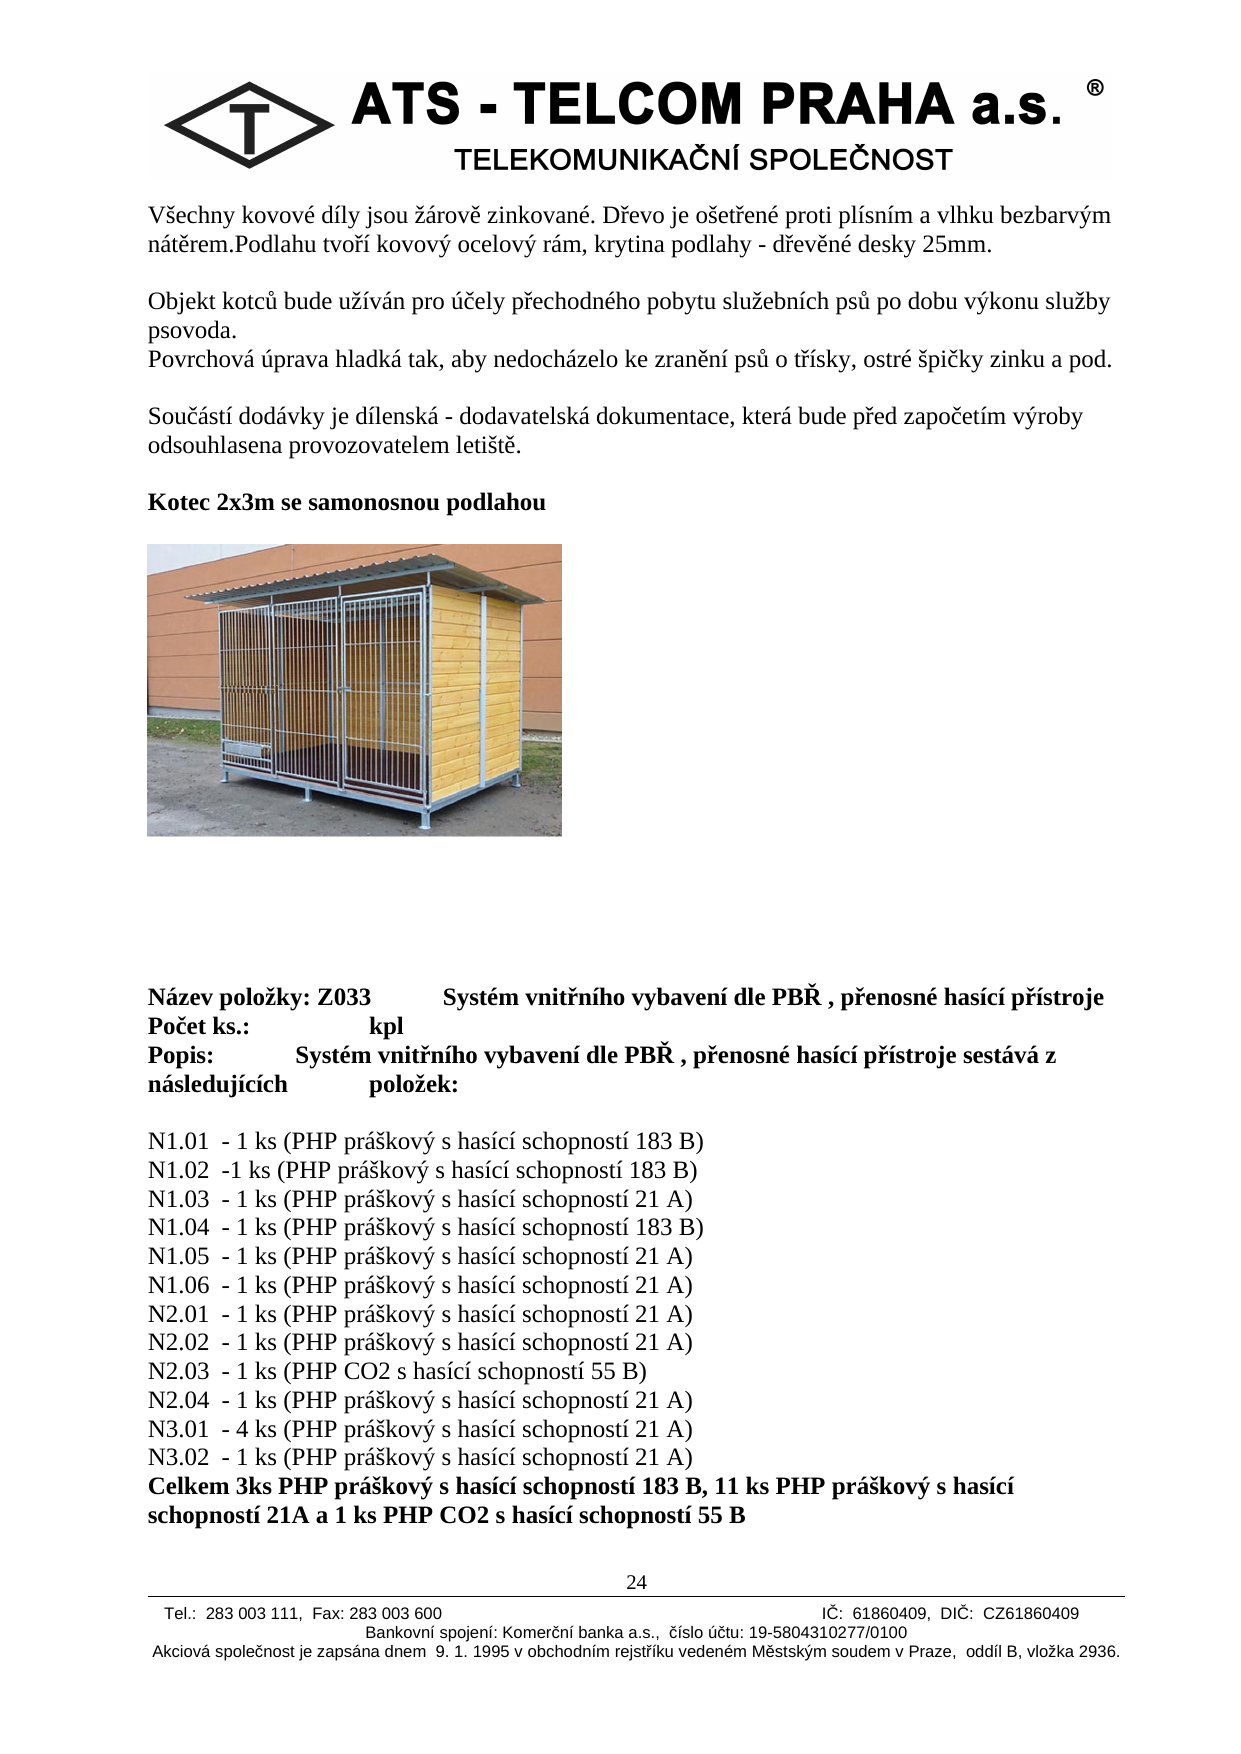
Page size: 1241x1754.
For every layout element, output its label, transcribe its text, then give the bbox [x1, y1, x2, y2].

text N1.06 - 1 ks (PHP práškový s hasící schopností ) [148, 1270, 1125, 1299]
text N1.05 - 1 ks (PHP práškový s hasící schopností ) [148, 1241, 1125, 1270]
text N1.02 -1 ks (PHP práškový s hasící schopností 183 B) [148, 1155, 1125, 1184]
text N1.03 - 1 ks (PHP práškový s hasící schopností ) [148, 1184, 1125, 1212]
text N3.02 - 1 ks (PHP práškový s hasící schopností ) [148, 1442, 1125, 1471]
text Celkem 3ks PHP práškový s hasící schopností 183 B, 11 ks PHP práškový s hasící schopností 21A a 1 ks PHP CO2 s hasící schopností 55 B [148, 1471, 1125, 1529]
text N2.01 - 1 ks (PHP práškový s hasící schopností ) [148, 1299, 1125, 1327]
picture [147, 73, 1112, 181]
text N3.01 - 4 ks (PHP práškový s hasící schopností ) [148, 1414, 1125, 1442]
text N1.01 - 1 ks (PHP práškový s hasící schopností 183 B) [148, 1126, 1125, 1155]
text Objekt kotců bude užíván pro účely přechodného pobytu služebních psů po dobu výkonu služby psovoda. [148, 286, 1125, 344]
text Všechny kovové díly jsou žárově zinkované. Dřevo je ošetřené proti plísním a vlhku bezbarvým nátěrem.Podlahu tvoří kovový ocelový rám, krytina podlahy - dřevěné desky 25mm. [148, 200, 1125, 257]
text Počet ks.: kpl [148, 1011, 1125, 1040]
text Název položky: Z033 Systém vnitřního vybavení dle PBŘ , přenosné hasící přístroje [148, 982, 1125, 1011]
text N1.04 - 1 ks (PHP práškový s hasící schopností 183 B) [148, 1212, 1125, 1241]
text Součástí dodávky je dílenská - dodavatelská dokumentace, která bude před započetím výroby odsouhlasena provozovatelem letiště. [148, 401, 1125, 459]
picture [147, 544, 562, 839]
text N2.04 - 1 ks (PHP práškový s hasící schopností ) [148, 1385, 1125, 1414]
text N2.02 - 1 ks (PHP práškový s hasící schopností ) [148, 1327, 1125, 1356]
text Povrchová úprava hladká tak, aby nedocházelo ke zranění psů o třísky, ostré špičky zinku a pod. [148, 344, 1125, 372]
text Popis: Systém vnitřního vybavení dle PBŘ , přenosné hasící přístroje sestává z následujících položek: [148, 1040, 1125, 1097]
text N2.03 - 1 ks (PHP CO2 s hasící schopností 55 B) [148, 1356, 1125, 1385]
